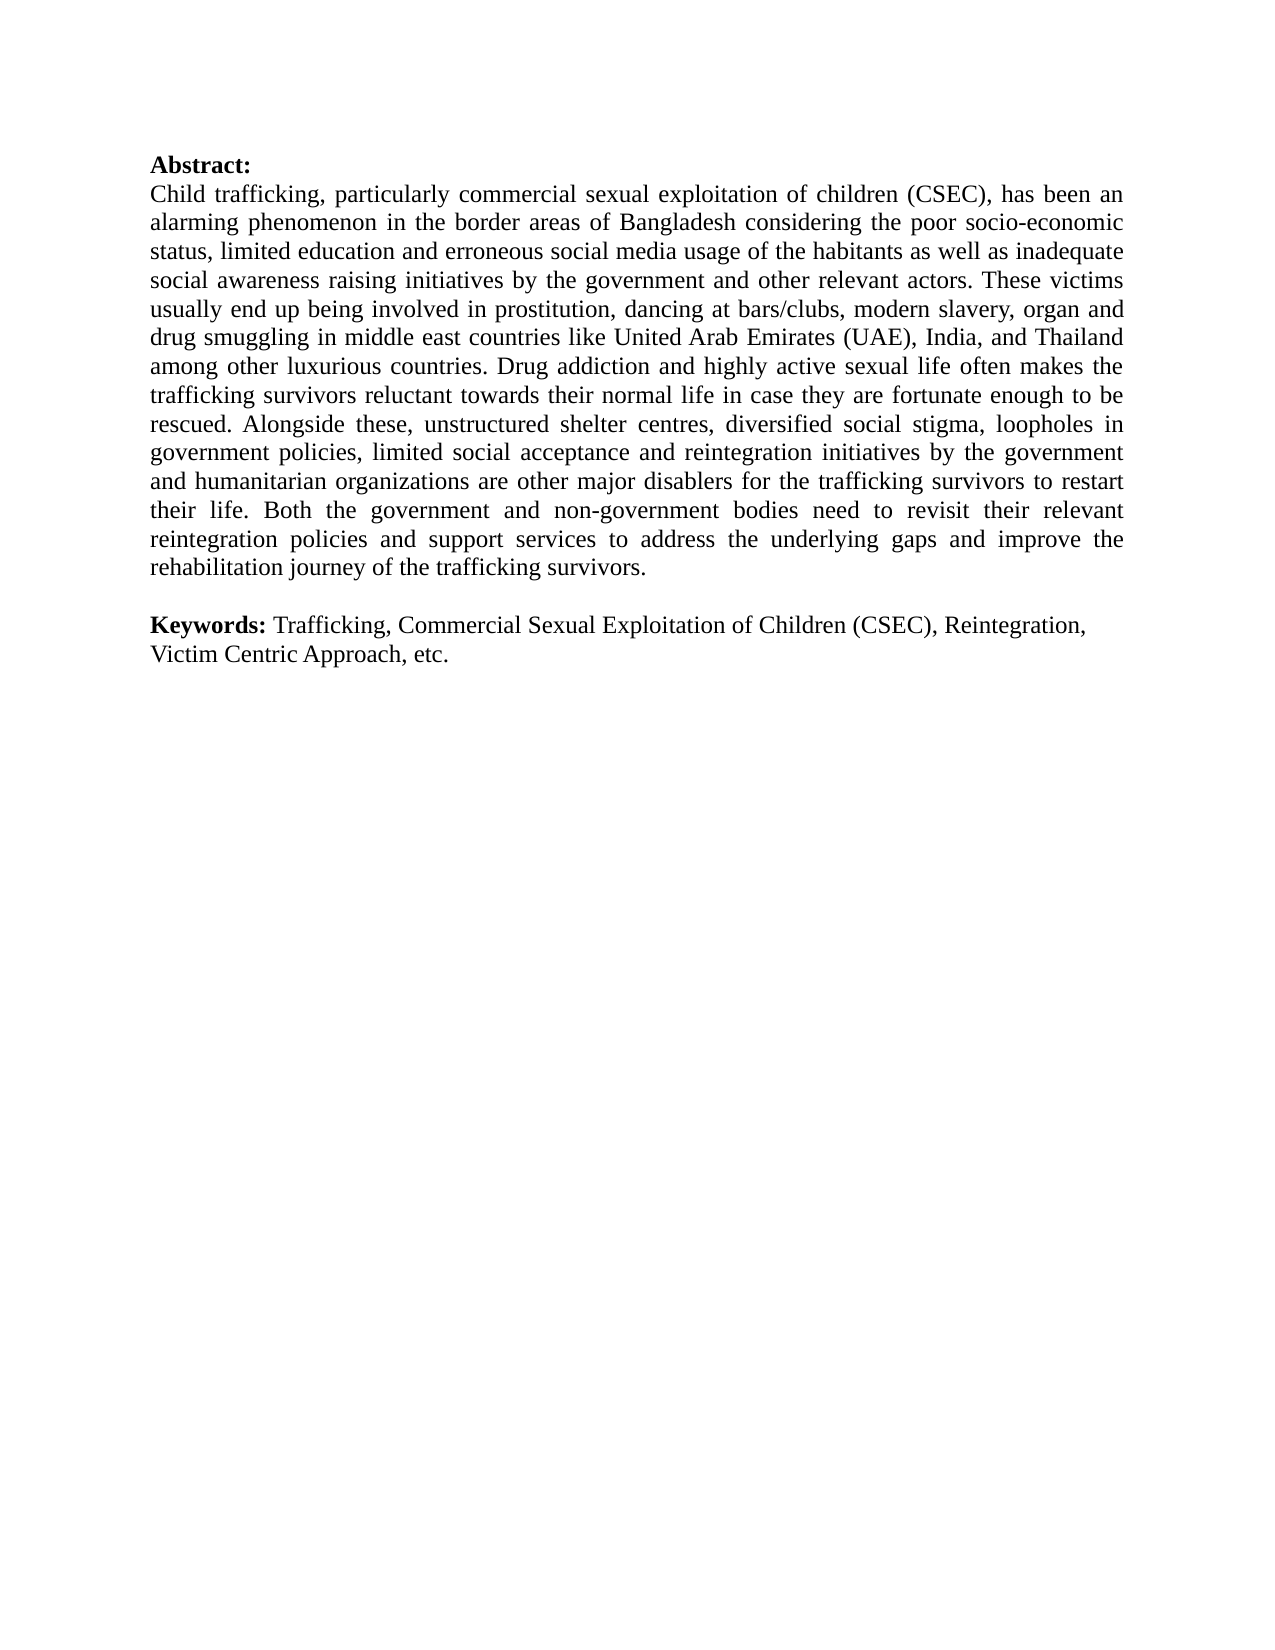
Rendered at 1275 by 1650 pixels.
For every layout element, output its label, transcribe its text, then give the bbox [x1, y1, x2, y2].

text Child trafficking, particularly commercial sexual exploitation of children (CSEC), has been an alarming phenomenon in the border areas of Bangladesh considering the poor socio-economic status, limited education and erroneous social media usage of the habitants as well as inadequate social awareness raising initiatives by the government and other relevant actors. These victims usually end up being involved in prostitution, dancing at bars/clubs, modern slavery, organ and drug smuggling in middle east countries like United Arab Emirates (UAE), India, and Thailand among other luxurious countries. Drug addiction and highly active sexual life often makes the trafficking survivors reluctant towards their normal life in case they are fortunate enough to be rescued. Alongside these, unstructured shelter centres, diversified social stigma, loopholes in government policies, limited social acceptance and reintegration initiatives by the government and humanitarian organizations are other major disablers for the trafficking survivors to restart their life. Both the government and non-government bodies need to revisit their relevant reintegration policies and support services to address the underlying gaps and improve the rehabilitation journey of the trafficking survivors. [150, 179, 1125, 581]
text Keywords: Trafficking, Commercial Sexual Exploitation of Children (CSEC), Reintegration, Victim Centric Approach, etc. [150, 610, 1125, 667]
text Abstract: [150, 150, 1125, 179]
